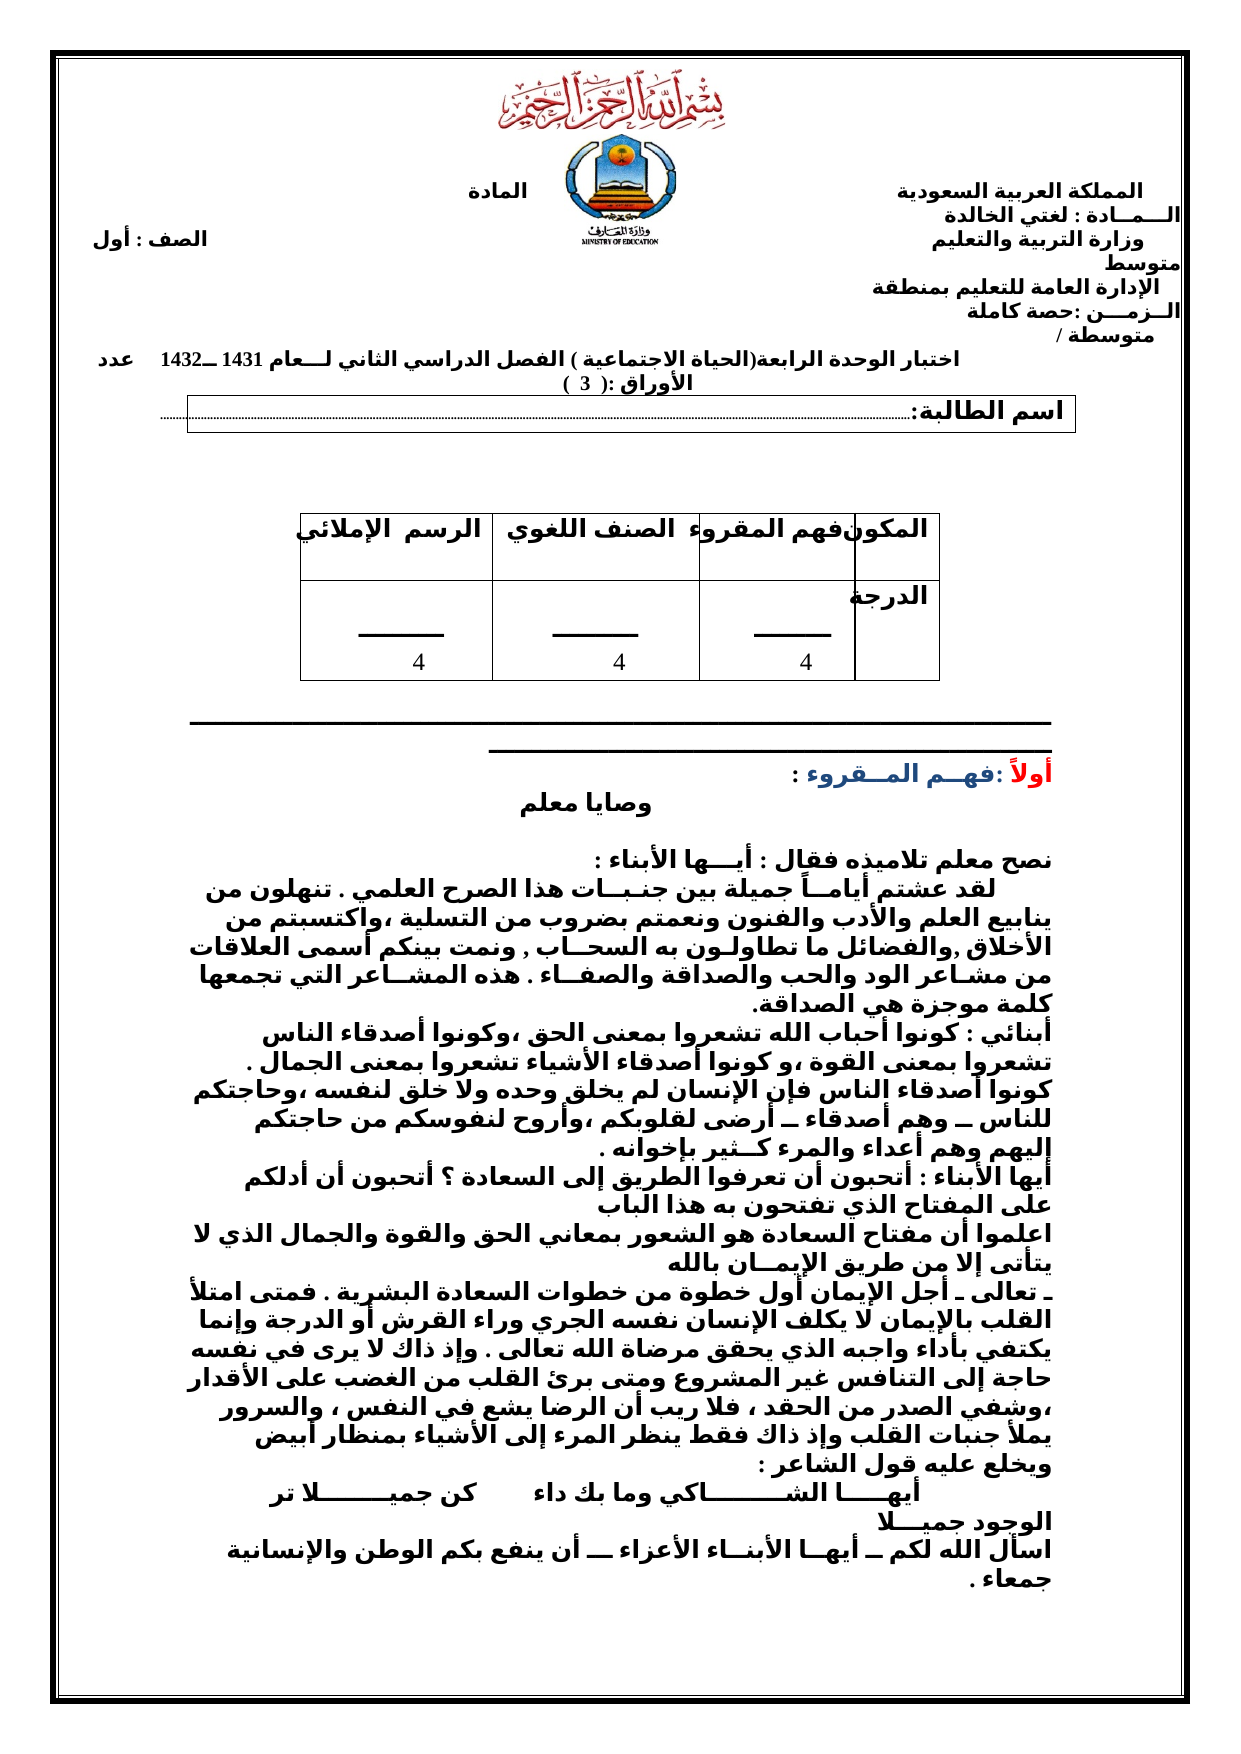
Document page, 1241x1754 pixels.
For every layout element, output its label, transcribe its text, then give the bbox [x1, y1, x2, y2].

table_cell ـــــــــ 4 [700, 581, 854, 680]
text وصايا معلم [187, 788, 1053, 817]
picture [498, 69, 726, 130]
table_cell ــــــــــ 4 [301, 581, 492, 680]
text الإدارة العامة للتعليم بمنطقة الــزمـــن :حصة كاملة [75, 275, 1181, 323]
text أيها الأبناء : أتحبون أن تعرفوا الطريق إلى السعادة ؟ أتحبون أن أدلكم على المفتاح الذي تفتحون به هذا الباب [187, 1162, 1053, 1219]
text أبنائي : كونوا أحباب الله تشعروا بمعنى الحق ،وكونوا أصدقاء الناس تشعروا بمعنى القوة ،و كونوا أصدقاء الأشياء تشعروا بمعنى الجمال . [187, 1018, 1053, 1075]
text لقد عشتم أيامــاً جميلة بين جنـبــات هذا الصرح العلمي . تنهلون من ينابيع العلم والأدب والفنون ونعمتم بضروب من التسلية ،واكتسبتم من الأخلاق ,والفضائل ما تطاولـون به السحــاب , ونمت بينكم أسمى العلاقات من مشـاعر الود والحب والصداقة والصفــاء . هذه المشــاعر التي تجمعها كلمة موجزة هي الصداقة. [187, 874, 1053, 1018]
table_header الصنف اللغوي [493, 514, 699, 580]
text متوسطة / [75, 323, 1181, 347]
picture [564, 134, 677, 247]
text اسأل الله لكم ــ أيهــا الأبنــاء الأعزاء ـــ أن ينفع بكم الوطن والإنسانية جمعاء . [187, 1535, 1053, 1593]
table_header فهم المقروء [700, 514, 854, 580]
text كونوا أصدقاء الناس فإن الإنسان لم يخلق وحده ولا خلق لنفسه ،وحاجتكم للناس ــ وهم أصدقاء ــ أرضى لقلوبكم ،وأروح لنفوسكم من حاجتكم إليهم وهم أعداء والمرء كــثير بإخوانه . [187, 1075, 1053, 1162]
text نصح معلم تلاميذه فقال : أيـــها الأبناء : [187, 845, 1053, 874]
table_header المكون [856, 514, 939, 580]
table_header الرسم الإملائي [301, 514, 492, 580]
text ـــــــــــــــــــــــــــــــــــــــــــــــــــــــــــــــــــــــــــــــــــــــــــــــــــــــــــــــــــــــــــــــــــــــــــــــــــــــــــــــــــــــ [187, 634, 1053, 759]
text أيهـــــا الشـــــــــاكي وما بك داء كن جميــــــــلا تر الوجود جميـــلا [187, 1478, 1053, 1535]
text اختبار الوحدة الرابعة(الحياة الاجتماعية ) الفصل الدراسي الثاني لـــعام 1431 ــ1432 عدد الأوراق :( 3 ) [75, 347, 1181, 395]
text اعلموا أن مفتاح السعادة هو الشعور بمعاني الحق والقوة والجمال الذي لا يتأتى إلا من طريق الإيمــان بالله [187, 1219, 1053, 1277]
text أولاً :فهــم المــقروء : [187, 759, 1053, 788]
subtitle المملكة العربية السعودية المادة الـــمــادة : لغتي الخالدة [75, 179, 564, 227]
text ـ تعالى ـ أجل الإيمان أول خطوة من خطوات السعادة البشرية . فمتى امتلأ القلب بالإيمان لا يكلف الإنسان نفسه الجري وراء القرش أو الدرجة وإنما يكتفي بأداء واجبه الذي يحقق مرضاة الله تعالى . وإذ ذاك لا يرى في نفسه حاجة إلى التنافس غير المشروع ومتى برئ القلب من الغضب على الأقدار ،وشفي الصدر من الحقد ، فلا ريب أن الرضا يشع في النفس ، والسرور يملأ جنبات القلب وإذ ذاك فقط ينظر المرء إلى الأشياء بمنظار أبيض ويخلع عليه قول الشاعر : [187, 1277, 1053, 1478]
text وزارة التربية والتعليم الصف : أول متوسط [75, 227, 1181, 275]
table_cell ــــــــــ 4 [493, 581, 699, 680]
subtitle المملكة العربية السعودية المادة الـــمــادة : لغتي الخالدة [677, 179, 1181, 227]
table_header اسم الطالبة:................................................................................................................................................................................................................................................ [188, 396, 1075, 432]
table_cell الدرجة [856, 581, 939, 680]
